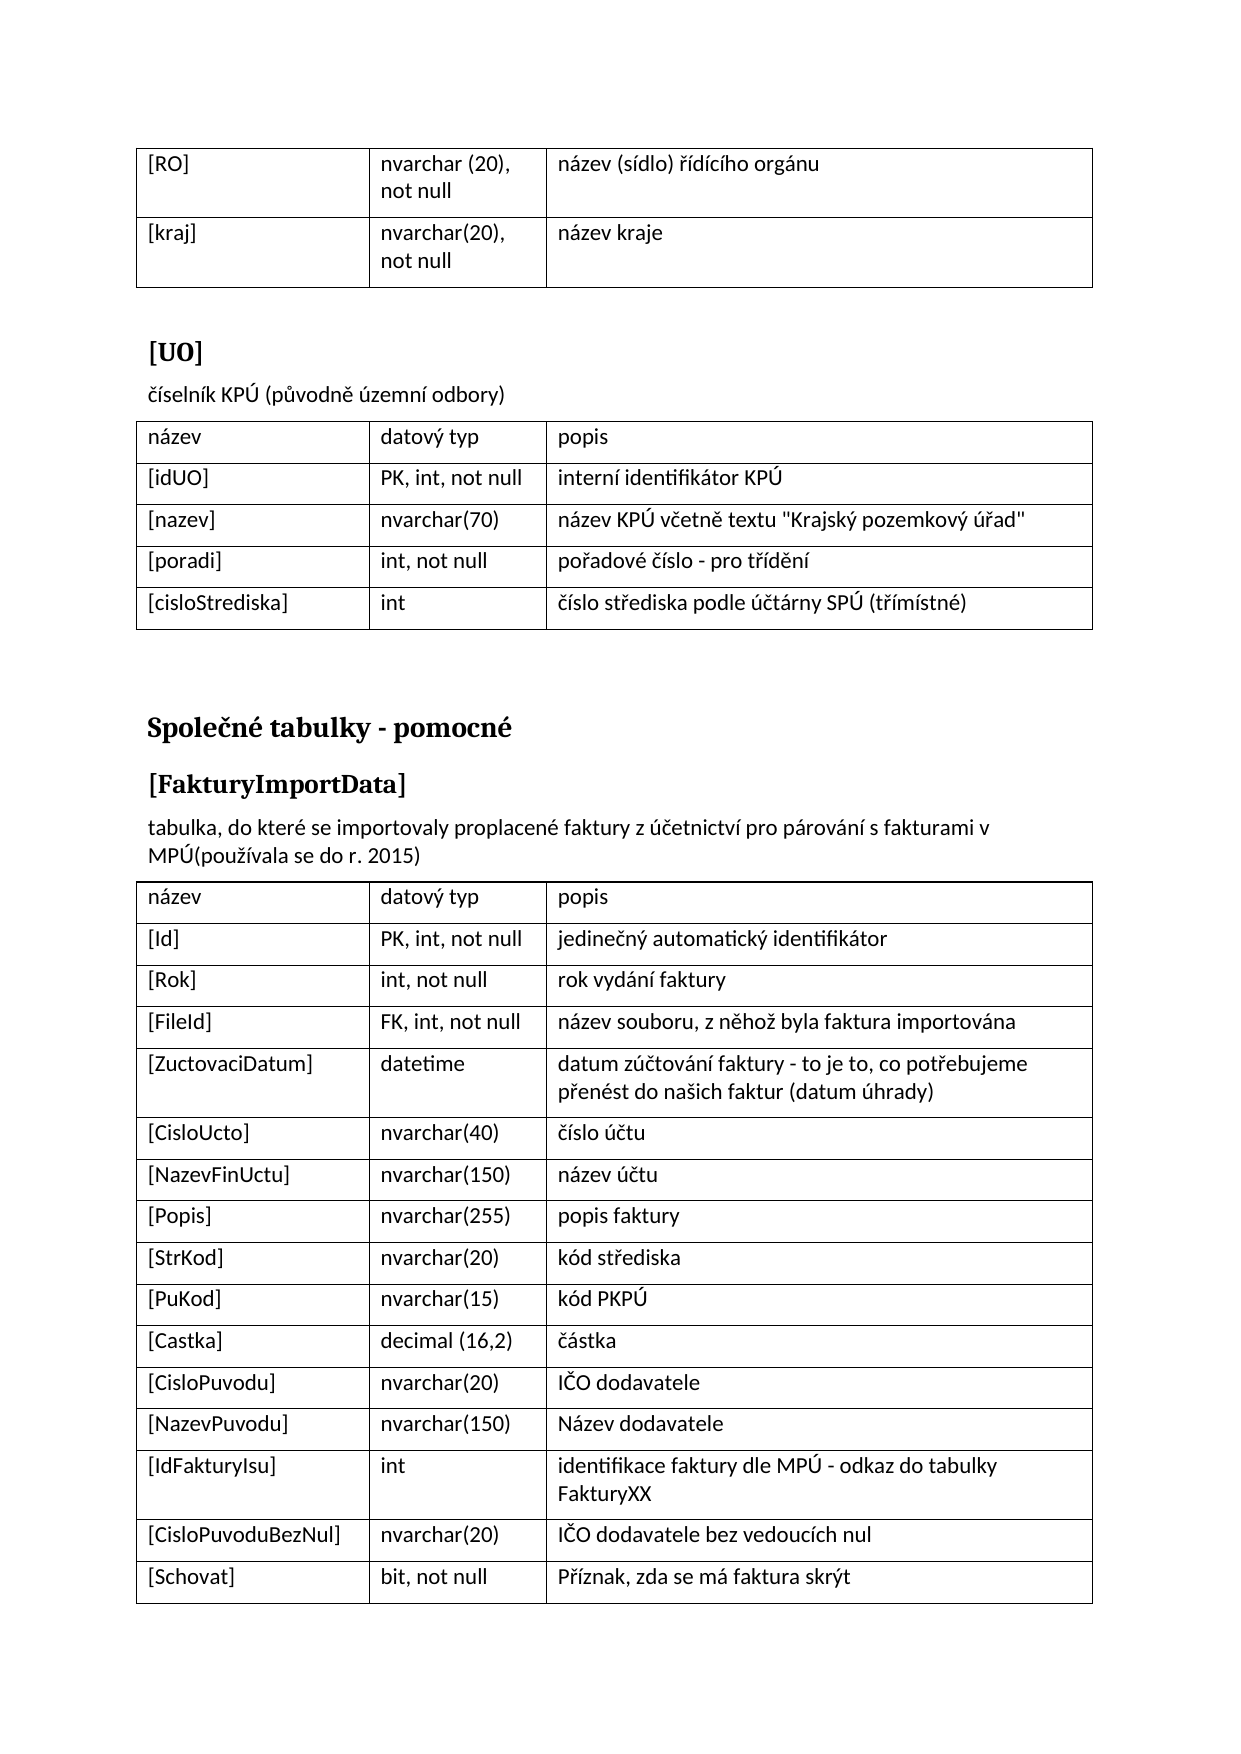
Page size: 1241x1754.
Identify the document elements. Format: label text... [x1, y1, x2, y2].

table_cell [NazevFinUctu] [137, 1160, 369, 1200]
subtitle [UO] [148, 337, 1093, 368]
table_cell int [370, 588, 546, 629]
table_header popis [547, 883, 1092, 923]
table_cell nvarchar(20) [370, 1368, 546, 1408]
table_cell [ZuctovaciDatum] [137, 1049, 369, 1117]
table_cell název souboru, z něhož byla faktura importována [547, 1007, 1092, 1048]
table_cell interní identifikátor KPÚ [547, 464, 1092, 504]
table_cell [CisloPuvoduBezNul] [137, 1520, 369, 1561]
table_cell FK, int, not null [370, 1007, 546, 1048]
table_header popis [547, 422, 1092, 462]
table_cell nvarchar(150) [370, 1409, 546, 1450]
table_cell [Rok] [137, 966, 369, 1006]
table_cell název kraje [547, 218, 1092, 287]
table_cell [StrKod] [137, 1243, 369, 1283]
table_cell nvarchar(15) [370, 1285, 546, 1325]
table_cell int [370, 1451, 546, 1519]
table_cell číslo střediska podle účtárny SPÚ (třímístné) [547, 588, 1092, 629]
table_cell [Id] [137, 924, 369, 964]
table_cell PK, int, not null [370, 924, 546, 964]
table_cell nvarchar(150) [370, 1160, 546, 1200]
table_cell nvarchar(20) [370, 1520, 546, 1561]
table_cell IČO dodavatele [547, 1368, 1092, 1408]
table_cell nvarchar(20) [370, 1243, 546, 1283]
table_cell popis faktury [547, 1201, 1092, 1242]
table_cell decimal (16,2) [370, 1326, 546, 1367]
table_cell [FileId] [137, 1007, 369, 1048]
subtitle Společné tabulky - pomocné [148, 711, 1093, 744]
table_cell [cisloStrediska] [137, 588, 369, 629]
table_cell int, not null [370, 547, 546, 587]
table_cell nvarchar (20), not null [370, 149, 546, 217]
table_cell identifikace faktury dle MPÚ - odkaz do tabulky FakturyXX [547, 1451, 1092, 1519]
table_cell [idUO] [137, 464, 369, 504]
table_cell kód PKPÚ [547, 1285, 1092, 1325]
table_cell Název dodavatele [547, 1409, 1092, 1450]
table_cell datetime [370, 1049, 546, 1117]
table_cell částka [547, 1326, 1092, 1367]
text číselník KPÚ (původně územní odbory) [148, 380, 1093, 408]
table_cell pořadové číslo - pro třídění [547, 547, 1092, 587]
table_cell [IdFakturyIsu] [137, 1451, 369, 1519]
table_cell [PuKod] [137, 1285, 369, 1325]
table_cell číslo účtu [547, 1118, 1092, 1159]
table_header datový typ [370, 422, 546, 462]
table_cell bit, not null [370, 1562, 546, 1602]
subtitle [FakturyImportData] [148, 769, 1093, 800]
table_cell [CisloUcto] [137, 1118, 369, 1159]
table_cell [nazev] [137, 505, 369, 546]
table_cell název účtu [547, 1160, 1092, 1200]
text tabulka, do které se importovaly proplacené faktury z účetnictví pro párování s fakturami v MPÚ(používala se do r. 2015) [148, 813, 1093, 869]
table_cell jedinečný automatický identifikátor [547, 924, 1092, 964]
table_cell [Popis] [137, 1201, 369, 1242]
table_cell nvarchar(255) [370, 1201, 546, 1242]
table_cell kód střediska [547, 1243, 1092, 1283]
table_cell int, not null [370, 966, 546, 1006]
table_cell [NazevPuvodu] [137, 1409, 369, 1450]
table_cell PK, int, not null [370, 464, 546, 504]
table_cell rok vydání faktury [547, 966, 1092, 1006]
table_cell nvarchar(70) [370, 505, 546, 546]
table_cell IČO dodavatele bez vedoucích nul [547, 1520, 1092, 1561]
table_cell nvarchar(40) [370, 1118, 546, 1159]
table_cell datum zúčtování faktury - to je to, co potřebujeme přenést do našich faktur (datum úhrady) [547, 1049, 1092, 1117]
table_header datový typ [370, 883, 546, 923]
table_cell nvarchar(20), not null [370, 218, 546, 287]
table_cell [Castka] [137, 1326, 369, 1367]
table_cell [poradi] [137, 547, 369, 587]
table_cell název (sídlo) řídícího orgánu [547, 149, 1092, 217]
table_cell název KPÚ včetně textu "Krajský pozemkový úřad" [547, 505, 1092, 546]
table_header název [137, 422, 369, 462]
table_cell [Schovat] [137, 1562, 369, 1602]
table_cell [kraj] [137, 218, 369, 287]
table_header název [137, 883, 369, 923]
table_cell [RO] [137, 149, 369, 217]
table_cell [CisloPuvodu] [137, 1368, 369, 1408]
table_cell Příznak, zda se má faktura skrýt [547, 1562, 1092, 1602]
